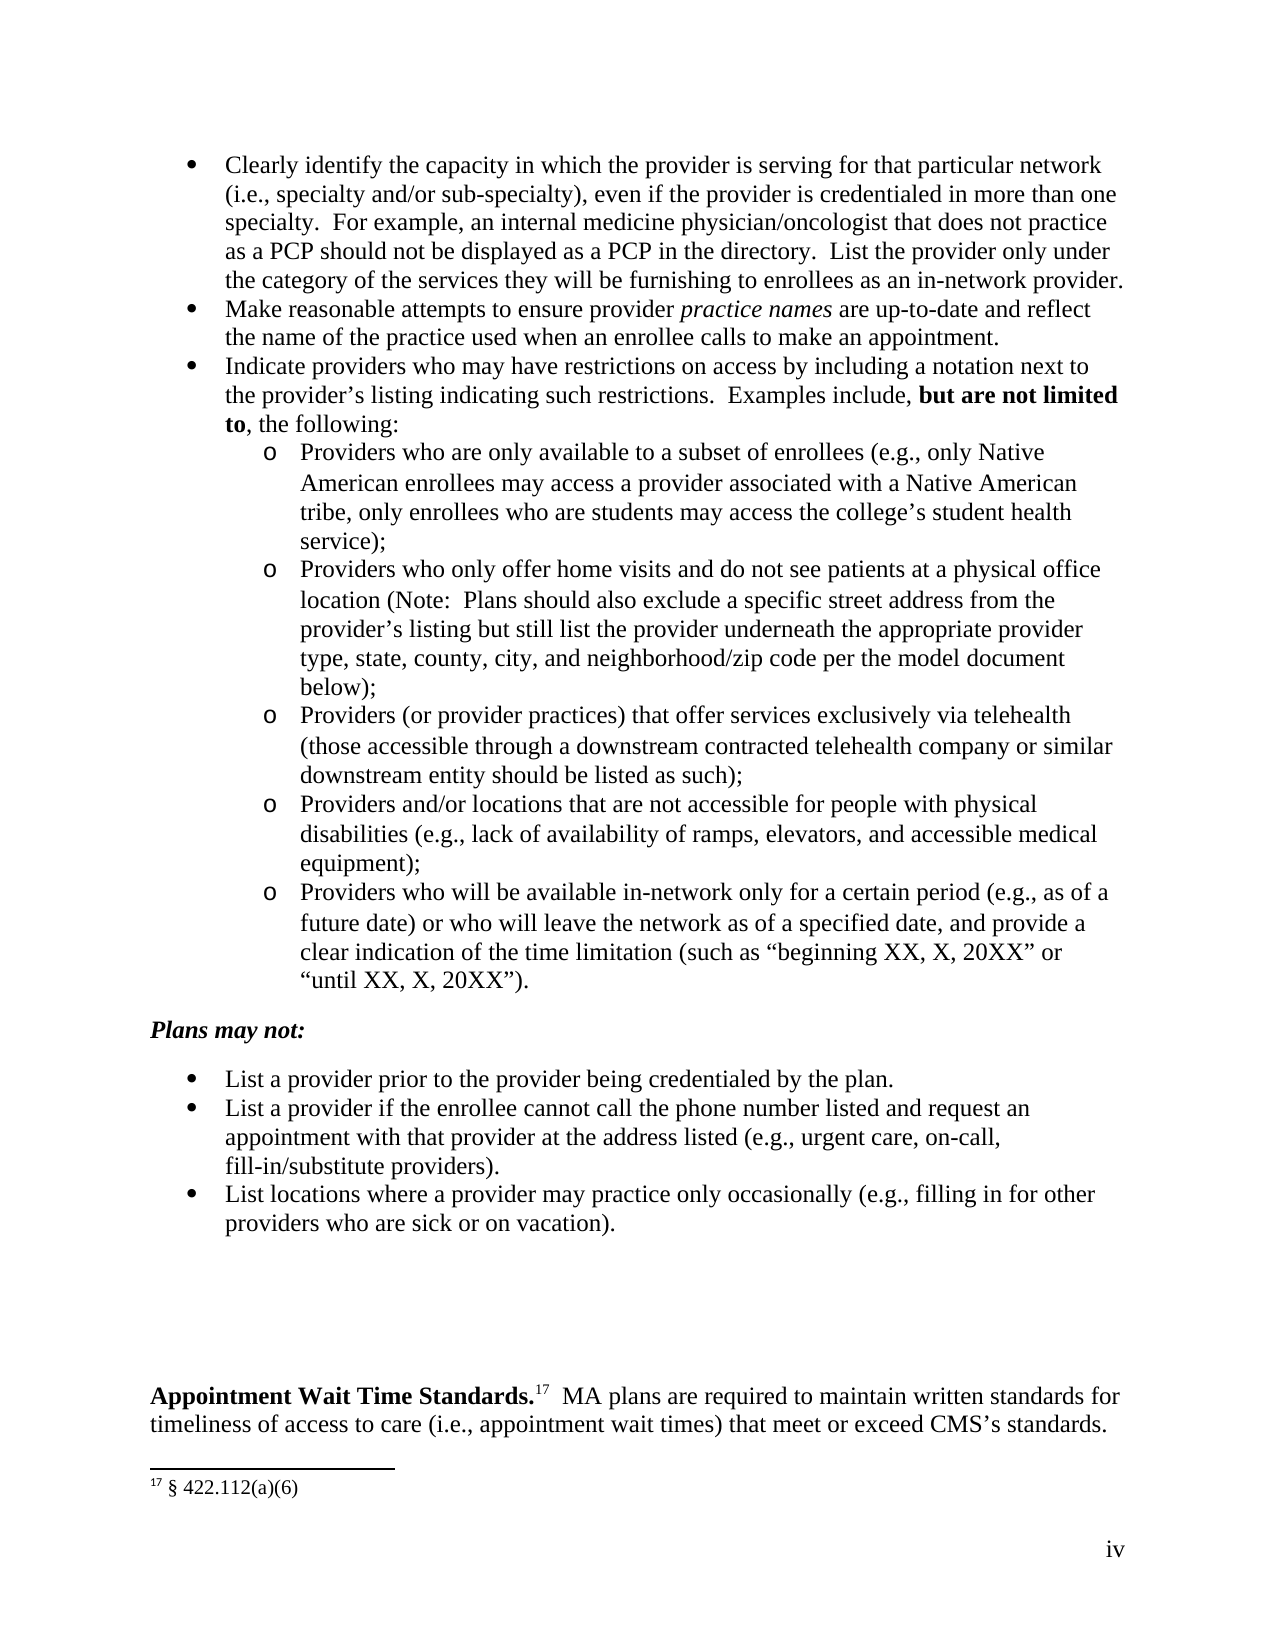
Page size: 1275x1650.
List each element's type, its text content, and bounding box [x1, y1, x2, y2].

list List a provider prior to the provider being credentialed by the plan. [187, 1064, 1125, 1093]
list Providers and/or locations that are not accessible for people with physical disabilities (e.g., lack of availability of ramps, elevators, and accessible medical equipment); [262, 789, 1125, 877]
list Providers who are only available to a subset of enrollees (e.g., only Native American enrollees may access a provider associated with a Native American tribe, only enrollees who are students may access the college’s student health service); [262, 437, 1125, 554]
list Providers who only offer home visits and do not see patients at a physical office location (Note: Plans should also exclude a specific street address from the provider’s listing but still list the provider underneath the appropriate provider type, state, county, city, and neighborhood/zip code per the model document below); [262, 554, 1125, 700]
list Indicate providers who may have restrictions on access by including a notation next to the provider’s listing indicating such restrictions. Examples include, but are not limited to, the following: [187, 351, 1125, 437]
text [150, 1381, 1125, 1438]
list Providers (or provider practices) that offer services exclusively via telehealth (those accessible through a downstream contracted telehealth company or similar downstream entity should be listed as such); [262, 700, 1125, 789]
list List a provider if the enrollee cannot call the phone number listed and request an appointment with that provider at the address listed (e.g., urgent care, on-call, fill-in/substitute providers). [187, 1093, 1125, 1179]
list List locations where a provider may practice only occasionally (e.g., filling in for other providers who are sick or on vacation). [187, 1179, 1125, 1237]
list Clearly identify the capacity in which the provider is serving for that particular network (i.e., specialty and/or sub-specialty), even if the provider is credentialed in more than one specialty. For example, an internal medicine physician/oncologist that does not practice as a PCP should not be displayed as a PCP in the directory. List the provider only under the category of the services they will be furnishing to enrollees as an in-network provider. [187, 150, 1125, 294]
text Plans may not: [150, 1015, 1125, 1044]
list Providers who will be available in-network only for a certain period (e.g., as of a future date) or who will leave the network as of a specified date, and provide a clear indication of the time limitation (such as “beginning XX, X, 20XX” or “until XX, X, 20XX”). [262, 877, 1125, 994]
list Make reasonable attempts to ensure provider practice names are up-to-date and reflect the name of the practice used when an enrollee calls to make an appointment. [187, 294, 1125, 351]
